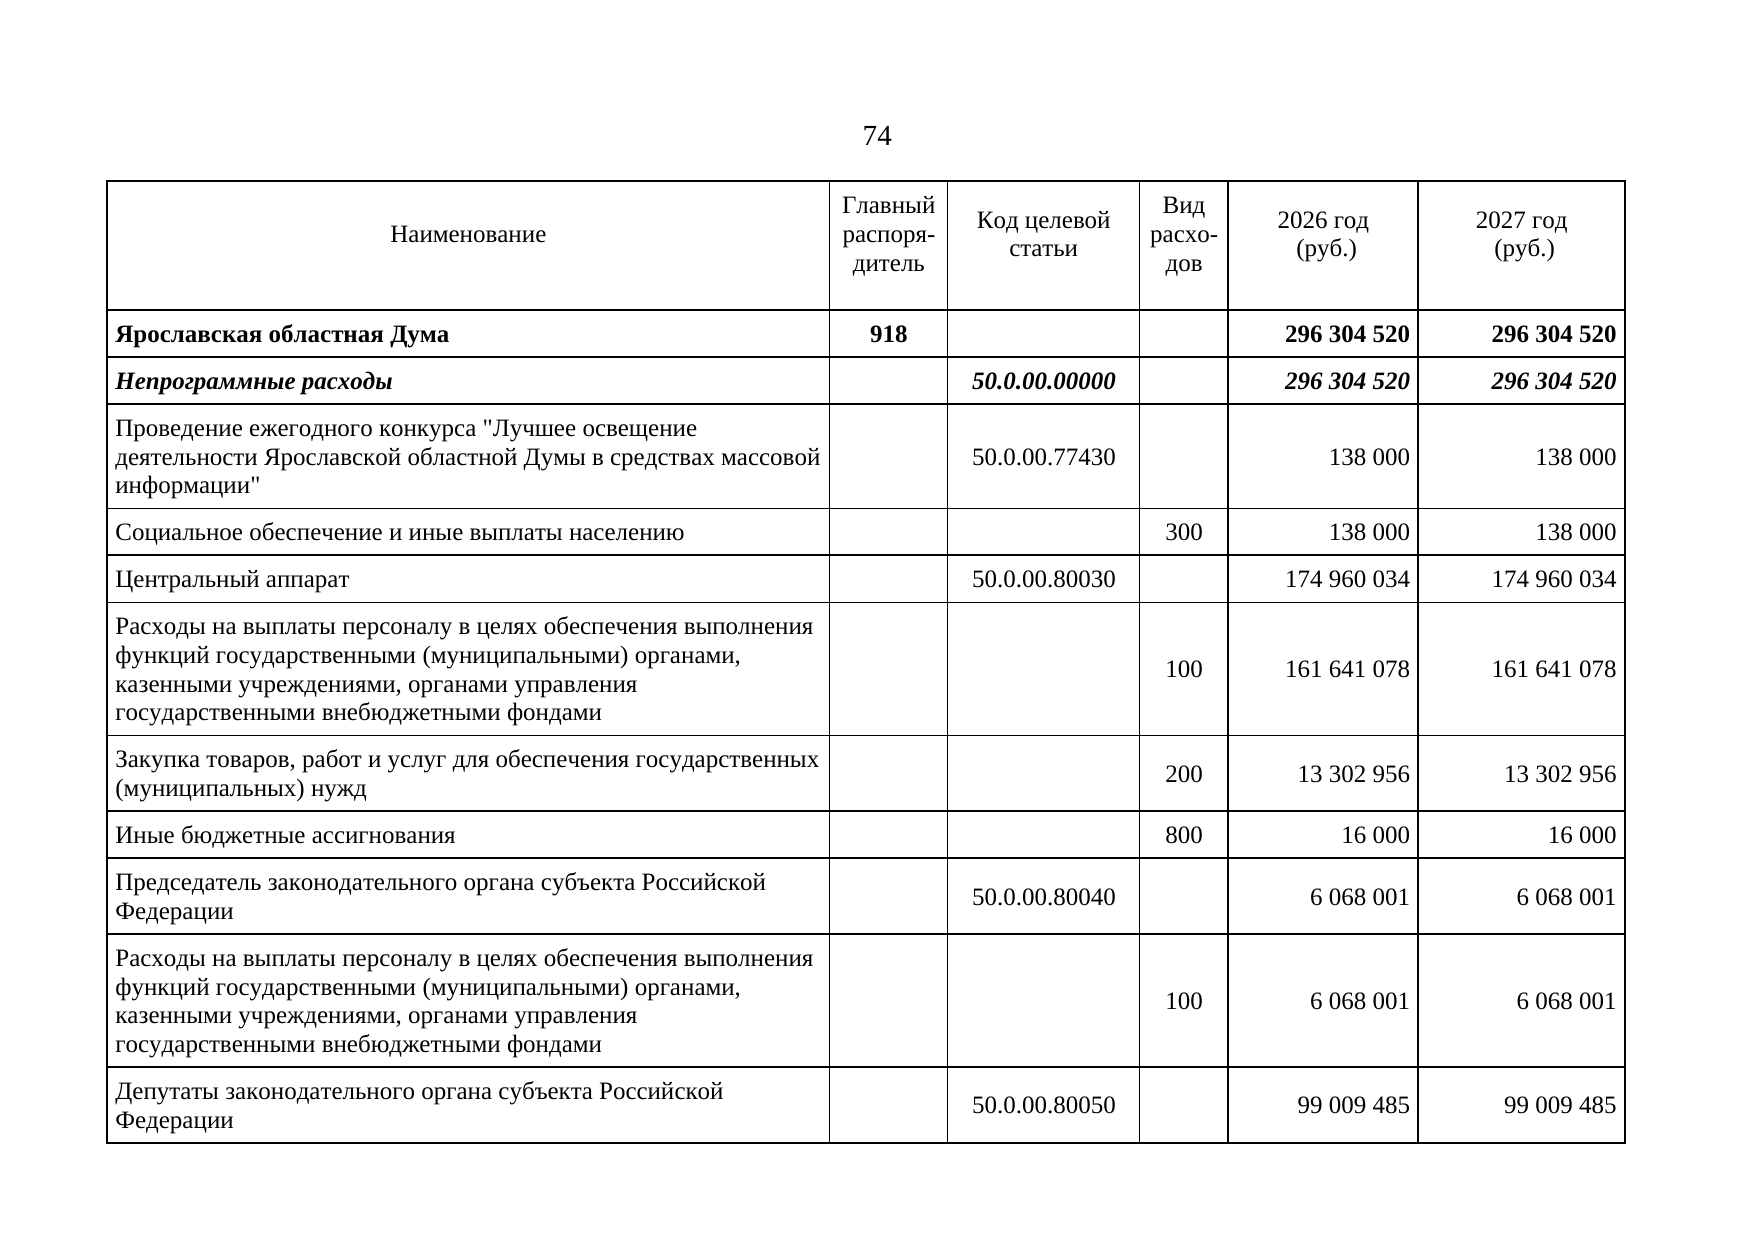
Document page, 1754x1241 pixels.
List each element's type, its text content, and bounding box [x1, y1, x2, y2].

table_header 2026 год (руб.) [1229, 182, 1417, 309]
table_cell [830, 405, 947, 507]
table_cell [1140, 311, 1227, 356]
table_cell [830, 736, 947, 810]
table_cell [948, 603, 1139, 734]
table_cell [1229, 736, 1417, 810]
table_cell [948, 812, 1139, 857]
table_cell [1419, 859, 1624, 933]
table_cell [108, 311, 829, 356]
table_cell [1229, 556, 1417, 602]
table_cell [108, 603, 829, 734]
table_header Вид расхо-дов [1140, 182, 1227, 309]
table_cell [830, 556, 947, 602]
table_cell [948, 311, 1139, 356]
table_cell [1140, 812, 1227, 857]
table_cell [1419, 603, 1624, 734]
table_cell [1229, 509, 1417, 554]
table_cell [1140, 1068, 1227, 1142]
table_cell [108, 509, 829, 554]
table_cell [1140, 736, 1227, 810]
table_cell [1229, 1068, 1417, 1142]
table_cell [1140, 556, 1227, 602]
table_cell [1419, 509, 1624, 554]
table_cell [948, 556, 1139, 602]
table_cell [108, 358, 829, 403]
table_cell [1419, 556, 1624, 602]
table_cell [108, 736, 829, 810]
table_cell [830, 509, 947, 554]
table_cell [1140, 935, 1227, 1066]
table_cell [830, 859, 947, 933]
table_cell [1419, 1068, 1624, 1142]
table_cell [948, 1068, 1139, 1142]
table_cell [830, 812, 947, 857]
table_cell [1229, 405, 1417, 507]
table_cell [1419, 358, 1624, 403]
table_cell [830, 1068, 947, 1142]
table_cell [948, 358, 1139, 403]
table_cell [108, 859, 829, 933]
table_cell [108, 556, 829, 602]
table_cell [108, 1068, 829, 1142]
table_header Код целевой статьи [948, 182, 1139, 309]
table_header Главный распоря-дитель [830, 182, 947, 309]
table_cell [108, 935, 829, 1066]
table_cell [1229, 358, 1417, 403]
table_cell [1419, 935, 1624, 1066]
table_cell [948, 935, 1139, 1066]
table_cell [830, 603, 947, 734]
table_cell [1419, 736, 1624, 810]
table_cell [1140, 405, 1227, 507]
table_header Наименование [108, 182, 829, 309]
table_header 2027 год (руб.) [1419, 182, 1624, 309]
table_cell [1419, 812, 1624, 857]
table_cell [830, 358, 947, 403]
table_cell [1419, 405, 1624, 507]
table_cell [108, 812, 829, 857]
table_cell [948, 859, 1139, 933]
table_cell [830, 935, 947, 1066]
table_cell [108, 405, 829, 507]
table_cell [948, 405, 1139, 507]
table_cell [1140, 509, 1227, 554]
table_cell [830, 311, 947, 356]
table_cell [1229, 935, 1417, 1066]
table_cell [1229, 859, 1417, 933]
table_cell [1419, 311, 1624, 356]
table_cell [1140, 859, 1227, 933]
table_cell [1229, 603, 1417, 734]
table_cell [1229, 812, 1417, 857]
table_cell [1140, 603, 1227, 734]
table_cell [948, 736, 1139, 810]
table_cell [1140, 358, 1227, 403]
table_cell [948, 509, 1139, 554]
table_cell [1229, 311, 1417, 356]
